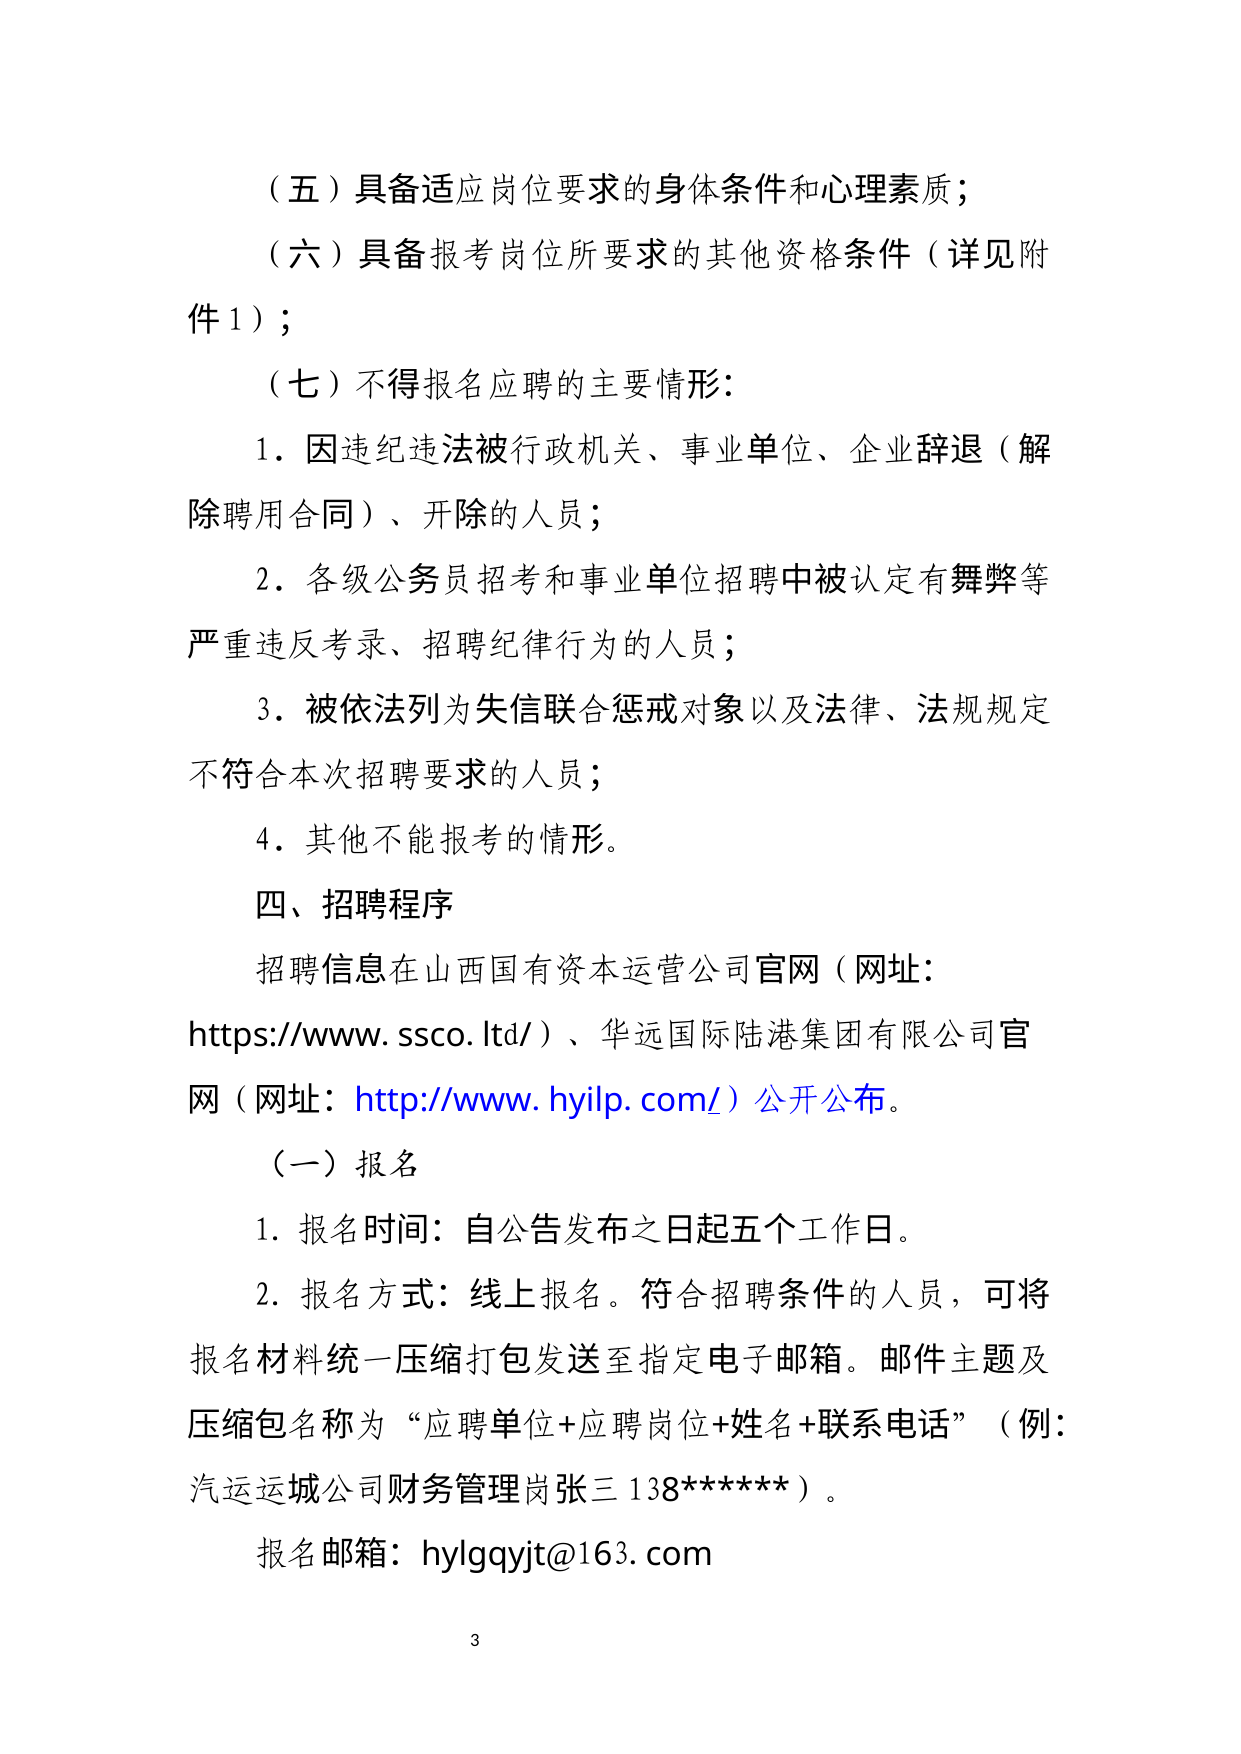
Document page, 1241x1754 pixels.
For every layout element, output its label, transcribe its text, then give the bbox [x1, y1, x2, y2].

text 1．因违纪违法被行政机关、事业单位、企业辞退（解除聘用合同）、开除的人员； [187, 414, 1053, 544]
text 2．各级公务员招考和事业单位招聘中被认定有舞弊等严重违反考录、招聘纪律行为的人员； [187, 544, 1053, 674]
text 1. 报名时间：自公告发布之日起五个工作日。 [187, 1194, 1053, 1259]
text （一）报名 [187, 1129, 1053, 1194]
text 招聘信息在山西国有资本运营公司官网（网址：https://www.ssco.ltd/）、华远国际陆港集团有限公司官网（网址：http://www.hyilp.com/）公开公布。 [187, 934, 1053, 1129]
text （七）不得报名应聘的主要情形： [187, 349, 1053, 414]
text 报名邮箱：hylgqyjt@163.com [187, 1519, 1053, 1584]
text 2. 报名方式：线上报名。符合招聘条件的人员，可将报名材料统一压缩打包发送至指定电子邮箱。邮件主题及压缩包名称为“应聘单位+应聘岗位+姓名+联系电话”（例：汽运运城公司财务管理岗张三138******）。 [187, 1259, 1053, 1519]
text 4．其他不能报考的情形。 [187, 804, 1053, 869]
text （六）具备报考岗位所要求的其他资格条件（详见附件1）； [187, 219, 1053, 349]
text 3．被依法列为失信联合惩戒对象以及法律、法规规定不符合本次招聘要求的人员； [187, 674, 1053, 804]
text （五）具备适应岗位要求的身体条件和心理素质； [187, 154, 1053, 219]
text 四、招聘程序 [187, 869, 1053, 934]
